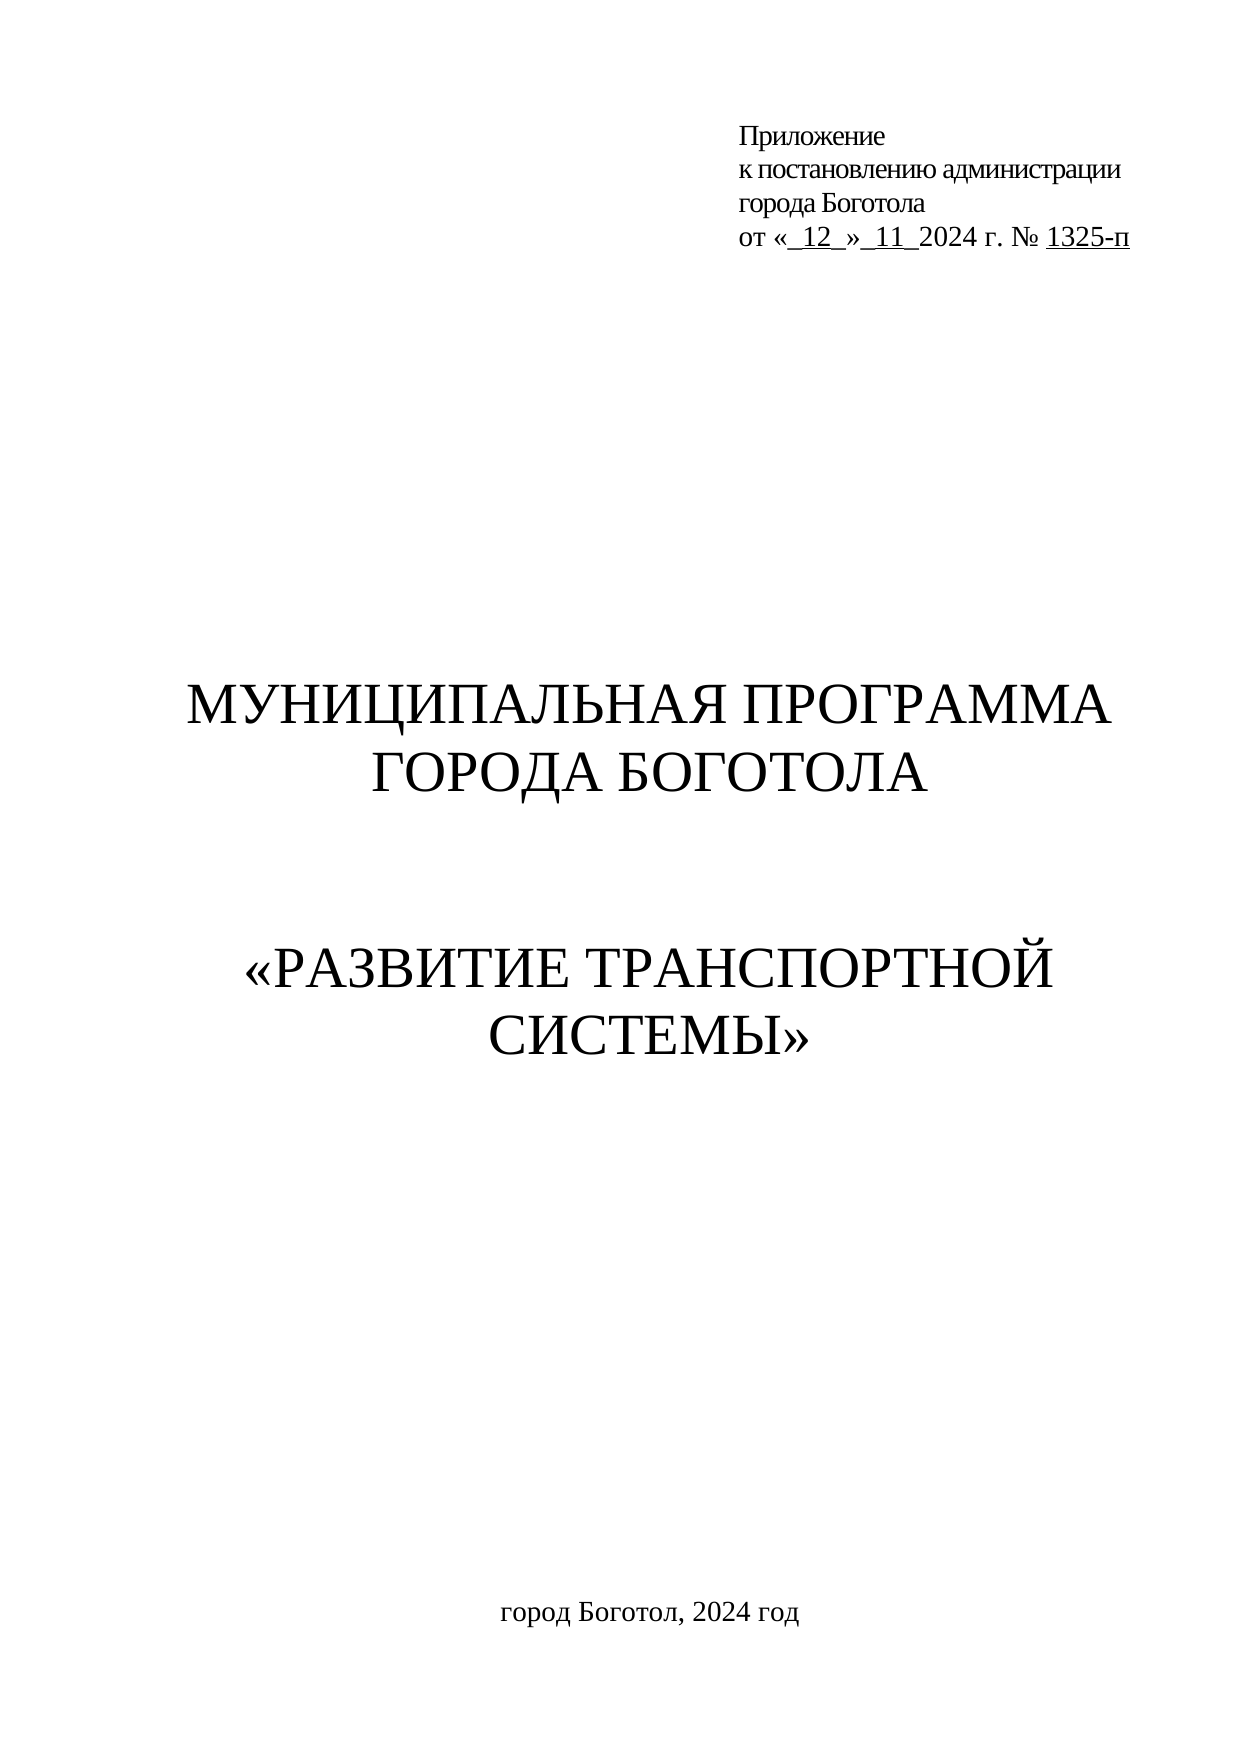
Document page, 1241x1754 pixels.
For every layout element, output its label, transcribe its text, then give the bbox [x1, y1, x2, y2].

text «РАЗВИТИЕ ТРАНСПОРТНОЙ СИСТЕМЫ» [177, 933, 1122, 1067]
text города Боготола [177, 185, 1122, 219]
text к постановлению администрации [177, 152, 1122, 185]
text МУНИЦИПАЛЬНАЯ ПРОГРАММА ГОРОДА БОГОТОЛА [177, 669, 1122, 803]
text город Боготол, 2024 год [177, 1594, 1122, 1628]
text от «_12_»_11_2024 г. № 1325-п [177, 219, 1137, 252]
text Приложение [177, 118, 1122, 152]
